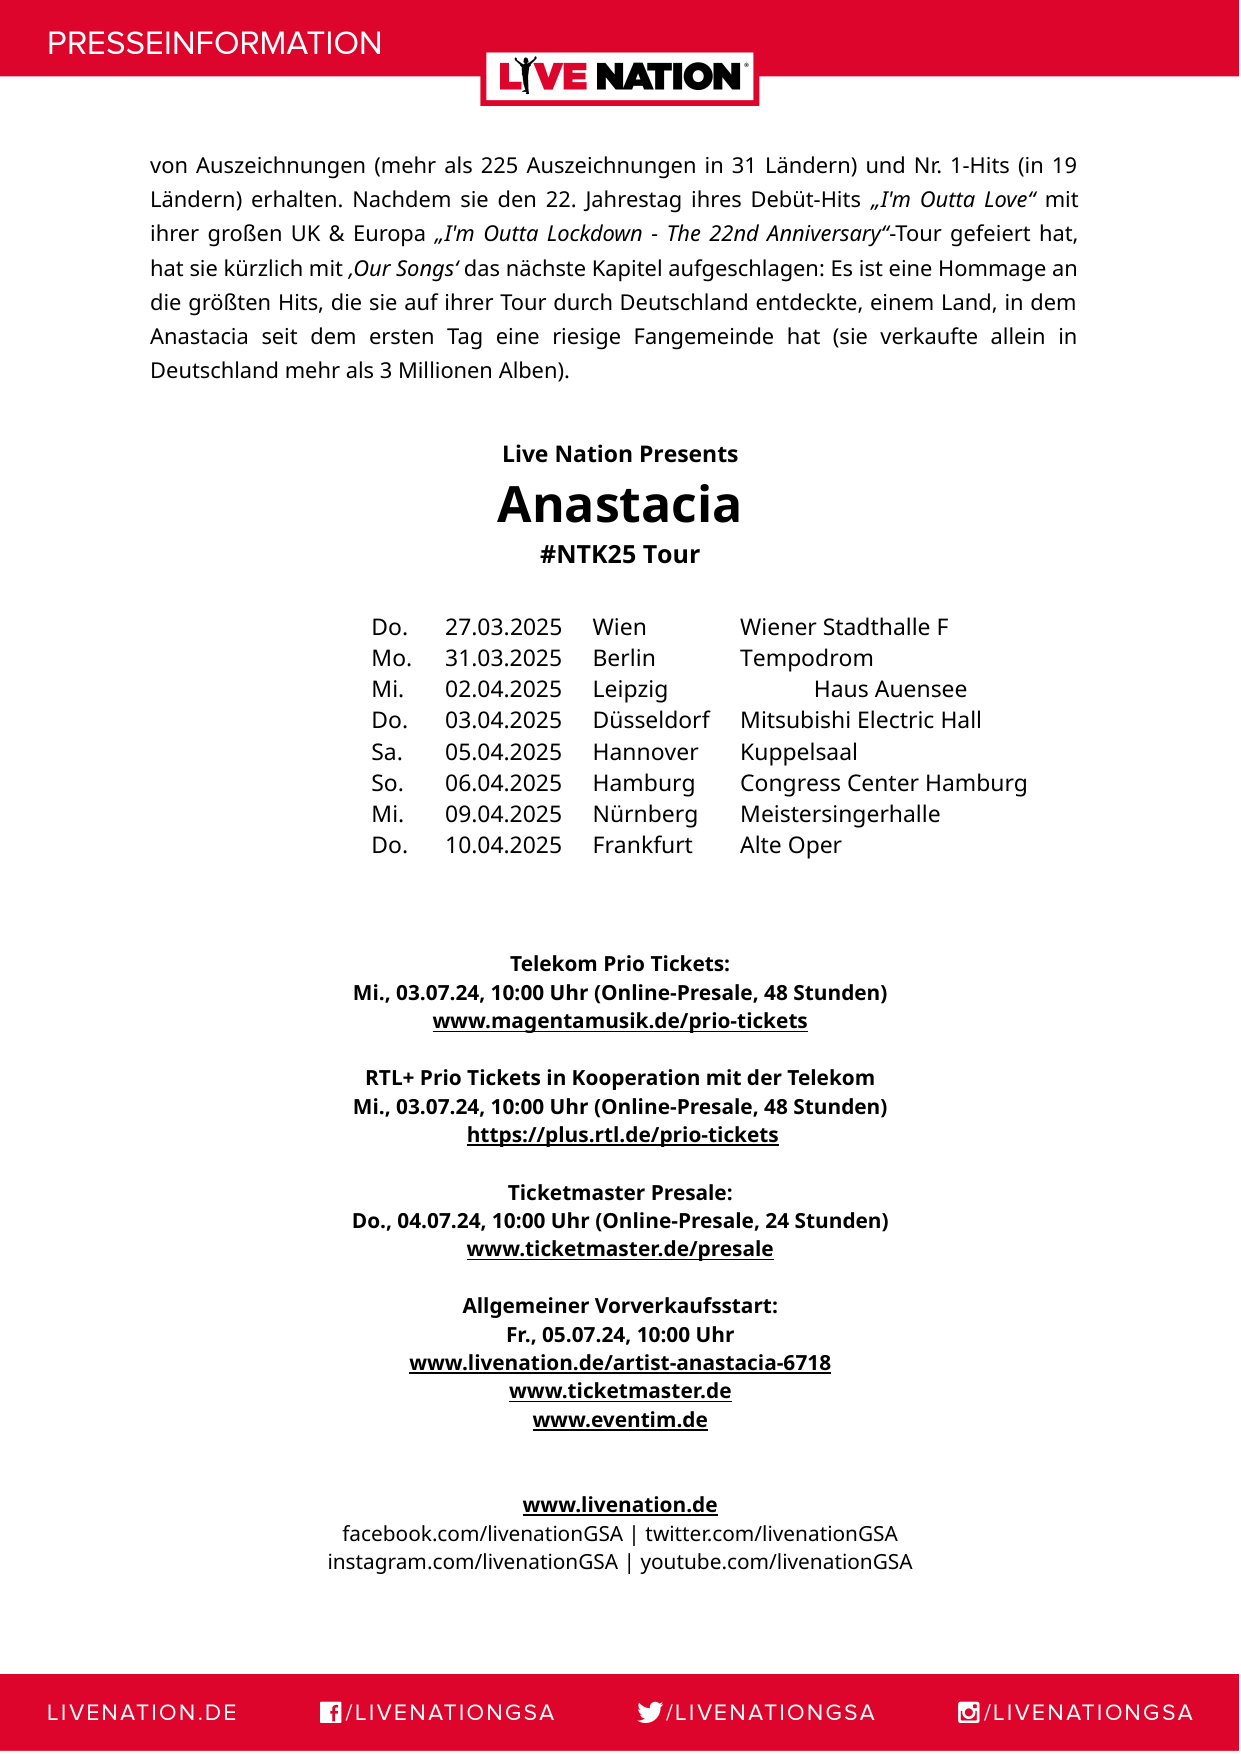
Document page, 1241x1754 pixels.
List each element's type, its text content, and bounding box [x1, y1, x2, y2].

subtitle www.ticketmaster.de/presale [150, 1234, 1090, 1263]
text Sa. 05.04.2025 Hannover Kuppelsaal [297, 736, 1090, 767]
text www.ticketmaster.de www.eventim.de [150, 1377, 1090, 1433]
text Do. 27.03.2025 Wien Wiener Stadthalle F [297, 611, 1090, 642]
text Mi., 03.07.24, 10:00 Uhr (Online-Presale, 48 Stunden) https://plus.rtl.de/prio-tickets [150, 1092, 1090, 1149]
text Do. 03.04.2025 Düsseldorf Mitsubishi Electric Hall [297, 704, 1090, 736]
text www.livenation.de facebook.com/livenationGSA | twitter.com/livenationGSA [150, 1490, 1090, 1547]
text Mo. 31.03.2025 Berlin Tempodrom [297, 642, 1090, 673]
text Anastacia [150, 469, 1090, 537]
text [150, 150, 1078, 385]
text Do. 10.04.2025 Frankfurt Alte Oper [297, 829, 1090, 861]
text #NTK25 Tour [150, 537, 1090, 571]
subtitle Telekom Prio Tickets: [150, 949, 1090, 978]
text Ticketmaster Presale: [150, 1178, 1090, 1206]
text So. 06.04.2025 Hamburg Congress Center Hamburg [297, 767, 1090, 798]
text Mi. 09.04.2025 Nürnberg Meistersingerhalle [297, 798, 1090, 829]
text Do., 04.07.24, 10:00 Uhr (Online-Presale, 24 Stunden) [150, 1206, 1090, 1234]
subtitle Allgemeiner Vorverkaufsstart: [150, 1291, 1090, 1320]
text Live Nation Presents [150, 438, 1090, 469]
text Mi., 03.07.24, 10:00 Uhr (Online-Presale, 48 Stunden) www.magentamusik.de/prio-tickets [150, 978, 1090, 1035]
picture [0, 1674, 1239, 1751]
text Fr., 05.07.24, 10:00 Uhr [150, 1320, 1090, 1348]
text www.livenation.de/artist-anastacia-6718 [150, 1348, 1090, 1377]
subtitle RTL+ Prio Tickets in Kooperation mit der Telekom [150, 1063, 1090, 1092]
text instagram.com/livenationGSA | youtube.com/livenationGSA [150, 1547, 1090, 1576]
text Mi. 02.04.2025 Leipzig Haus Auensee [297, 673, 1090, 704]
picture [0, 0, 1239, 106]
